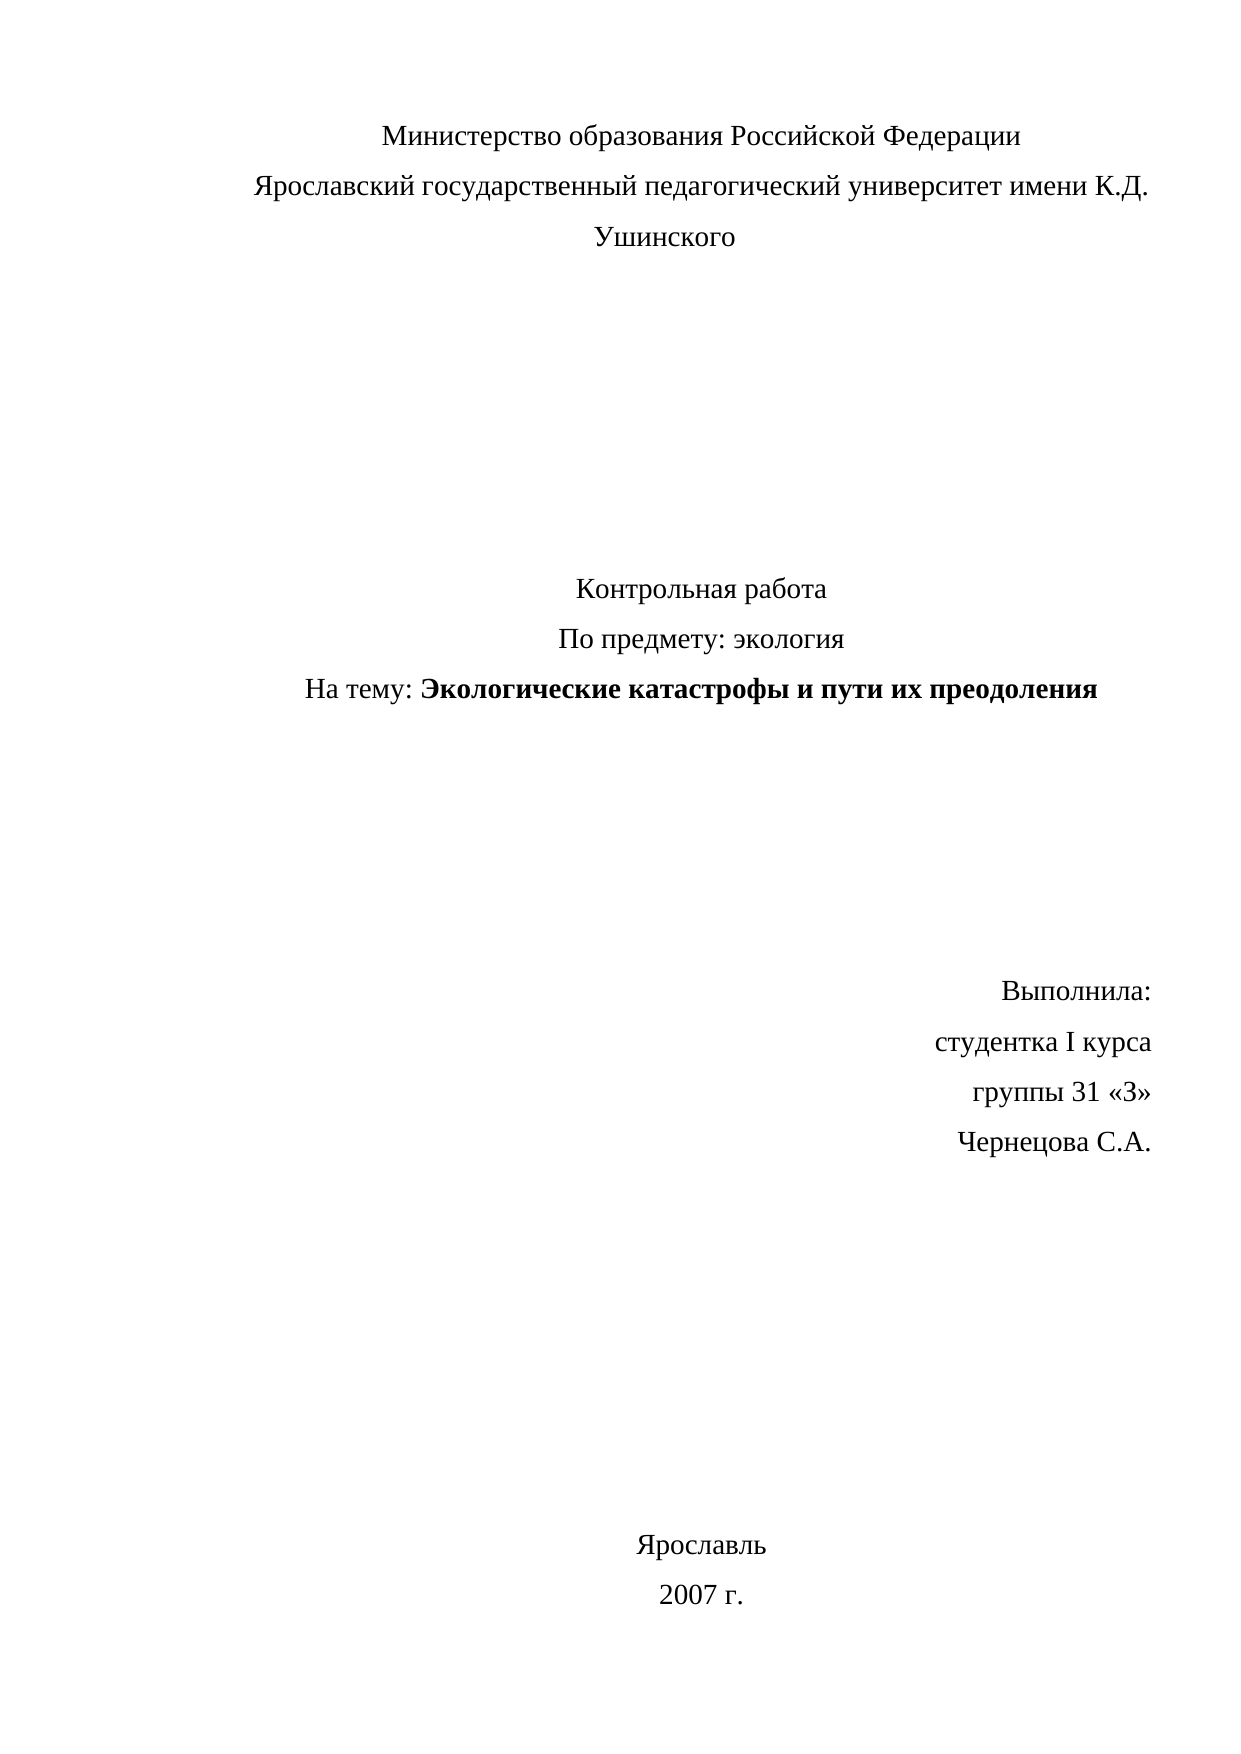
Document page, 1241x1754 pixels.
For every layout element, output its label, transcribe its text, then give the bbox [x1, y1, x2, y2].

text группы 31 «З» [177, 1074, 1152, 1108]
text 2007 г.Содержание. [177, 1577, 1152, 1611]
text Контрольная работа [177, 571, 1152, 604]
text Министерство образования Российской Федерации [177, 118, 1152, 152]
text Ярославль [177, 1527, 1152, 1560]
text На тему: Экологические катастрофы и пути их преодоления [177, 672, 1152, 705]
text Ярославский государственный педагогический университет имени К.Д. Ушинского [177, 168, 1152, 252]
text Выполнила: [177, 973, 1152, 1007]
text Чернецова С.А. [177, 1124, 1152, 1158]
text По предмету: экология [177, 621, 1152, 655]
text студентка I курса [177, 1024, 1152, 1057]
